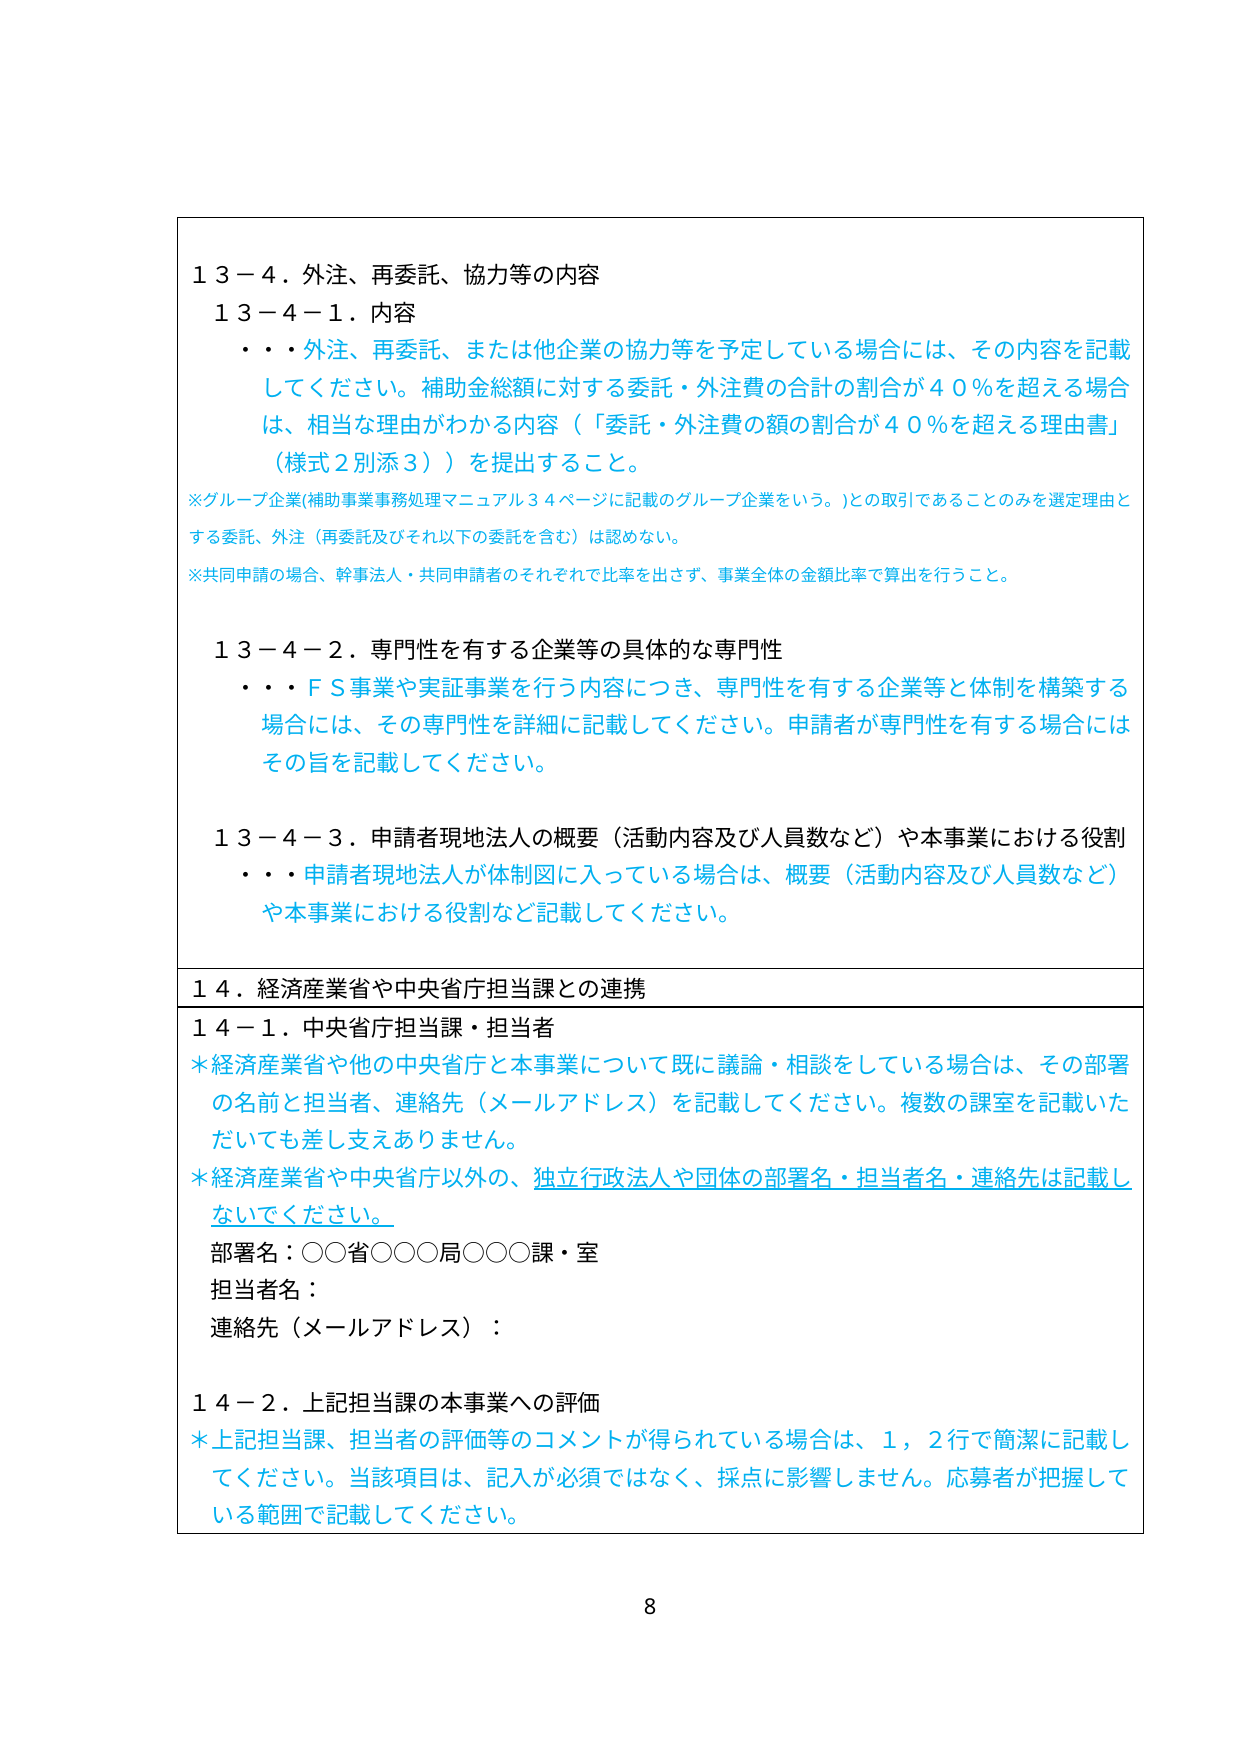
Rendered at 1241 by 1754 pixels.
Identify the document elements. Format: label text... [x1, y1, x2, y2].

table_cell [178, 1008, 1143, 1532]
table_cell １４．経済産業省や中央省庁担当課との連携 [178, 969, 1143, 1006]
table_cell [178, 218, 1143, 968]
